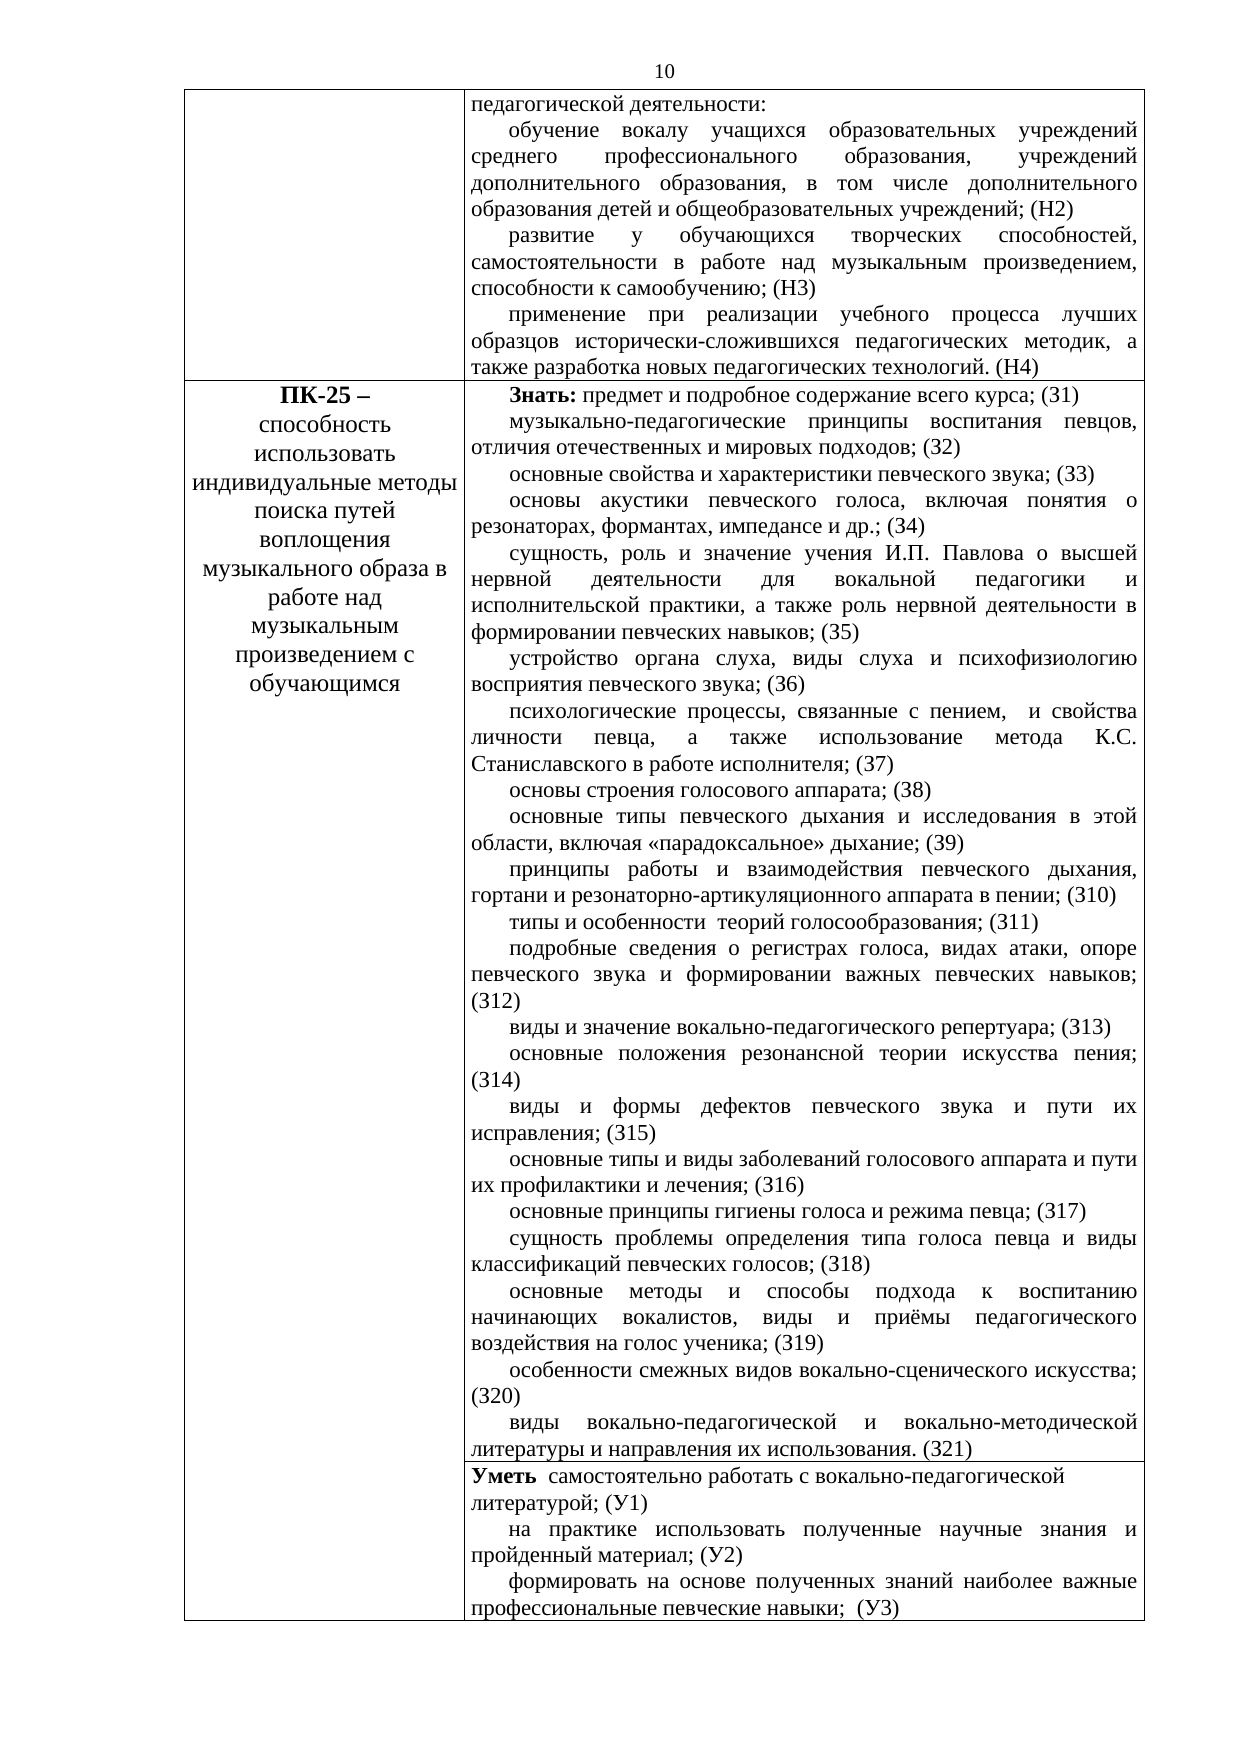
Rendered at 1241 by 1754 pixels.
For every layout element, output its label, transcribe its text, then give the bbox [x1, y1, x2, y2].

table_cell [465, 1462, 1144, 1620]
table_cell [465, 90, 1144, 379]
table_cell ПК-25 – способность использовать индивидуальные методы поиска путей воплощения музыкального образа в работе над музыкальным произведением с обучающимся [185, 381, 464, 1620]
